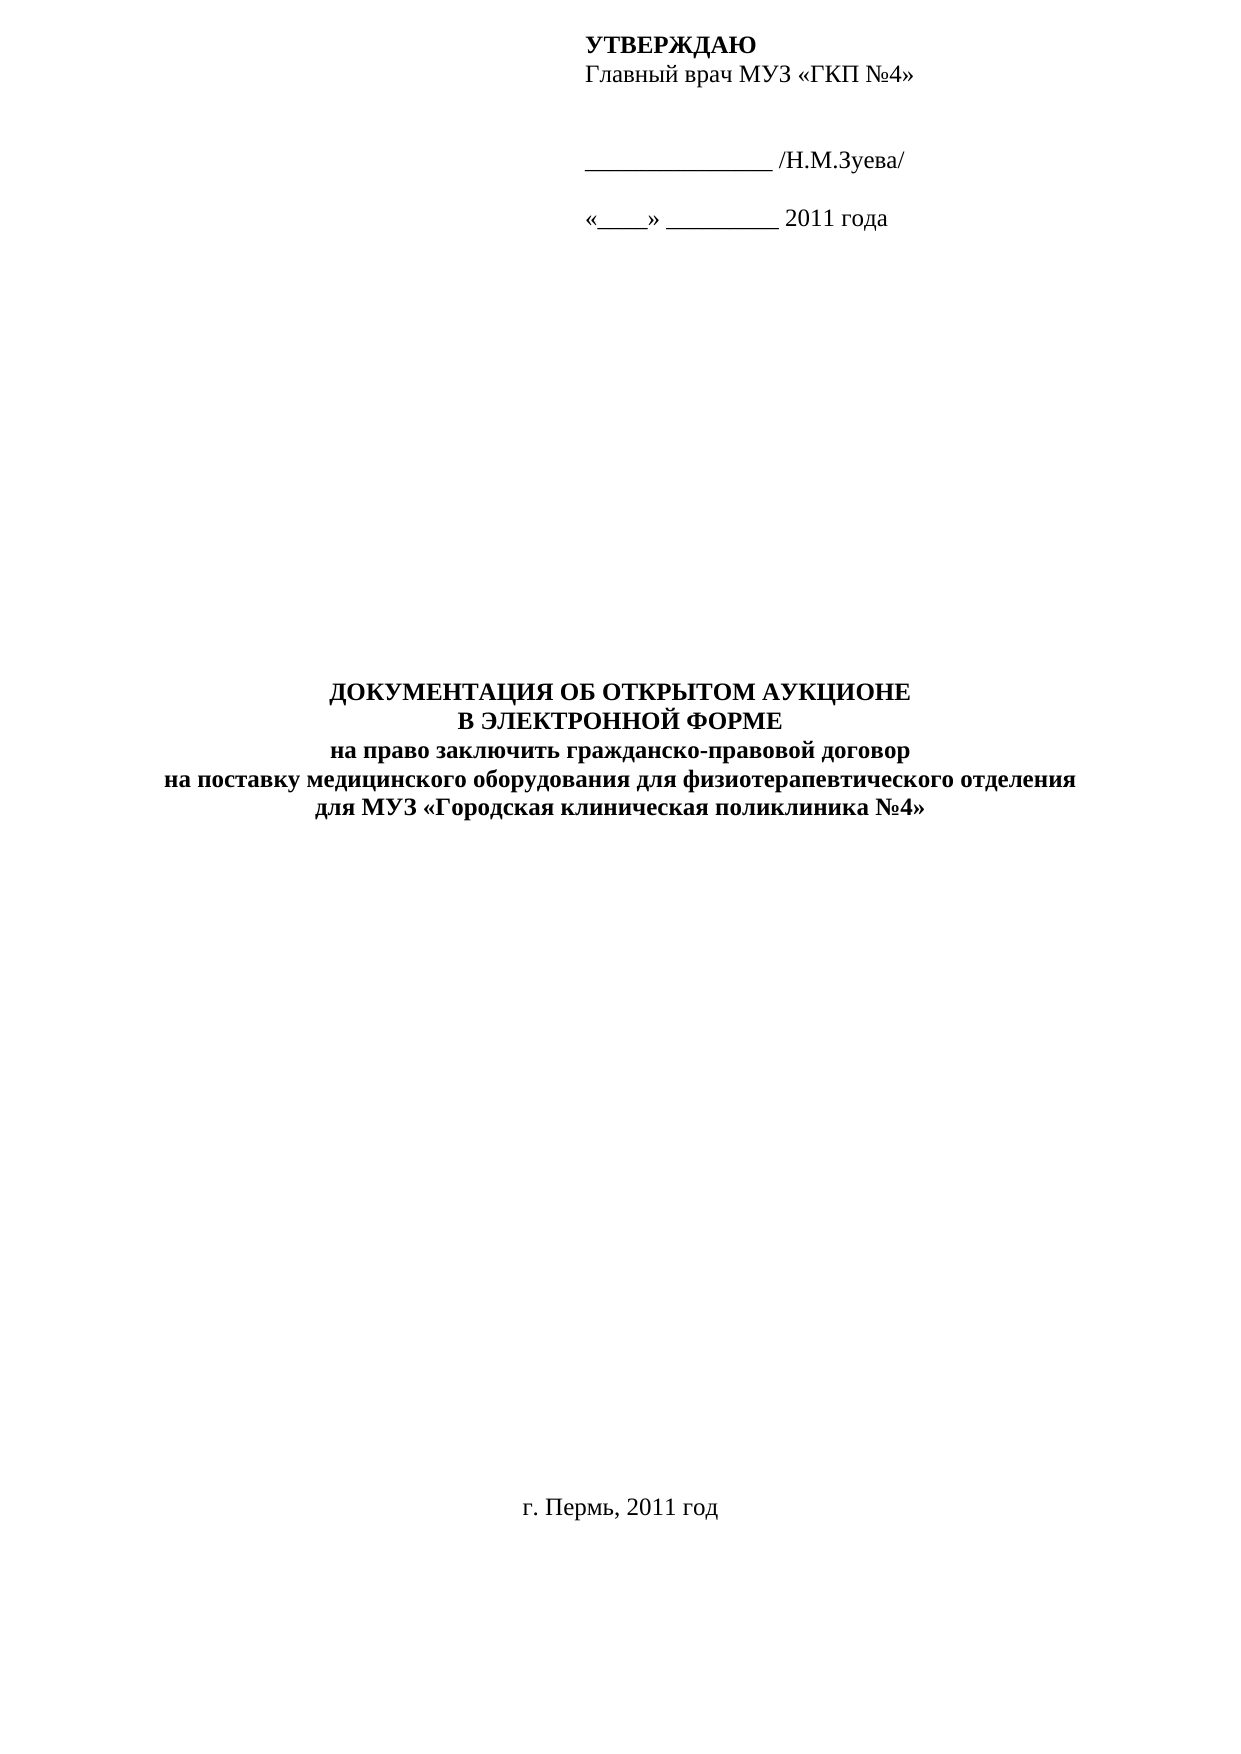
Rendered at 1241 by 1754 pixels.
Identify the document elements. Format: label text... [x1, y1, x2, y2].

text на право заключить гражданско-правовой договор [89, 735, 1152, 764]
text для МУЗ «Городская клиническая поликлиника №4» [89, 792, 1152, 821]
text ДОКУМЕНТАЦИЯ ОБ ОТКРЫТОМ АУКЦИОНЕ [89, 677, 1152, 706]
text В ЭЛЕКТРОННОЙ ФОРМЕ [89, 706, 1152, 735]
text г. Пермь, 2011 год [89, 1492, 1152, 1521]
text на поставку медицинского оборудования для физиотерапевтического отделения [89, 764, 1152, 792]
